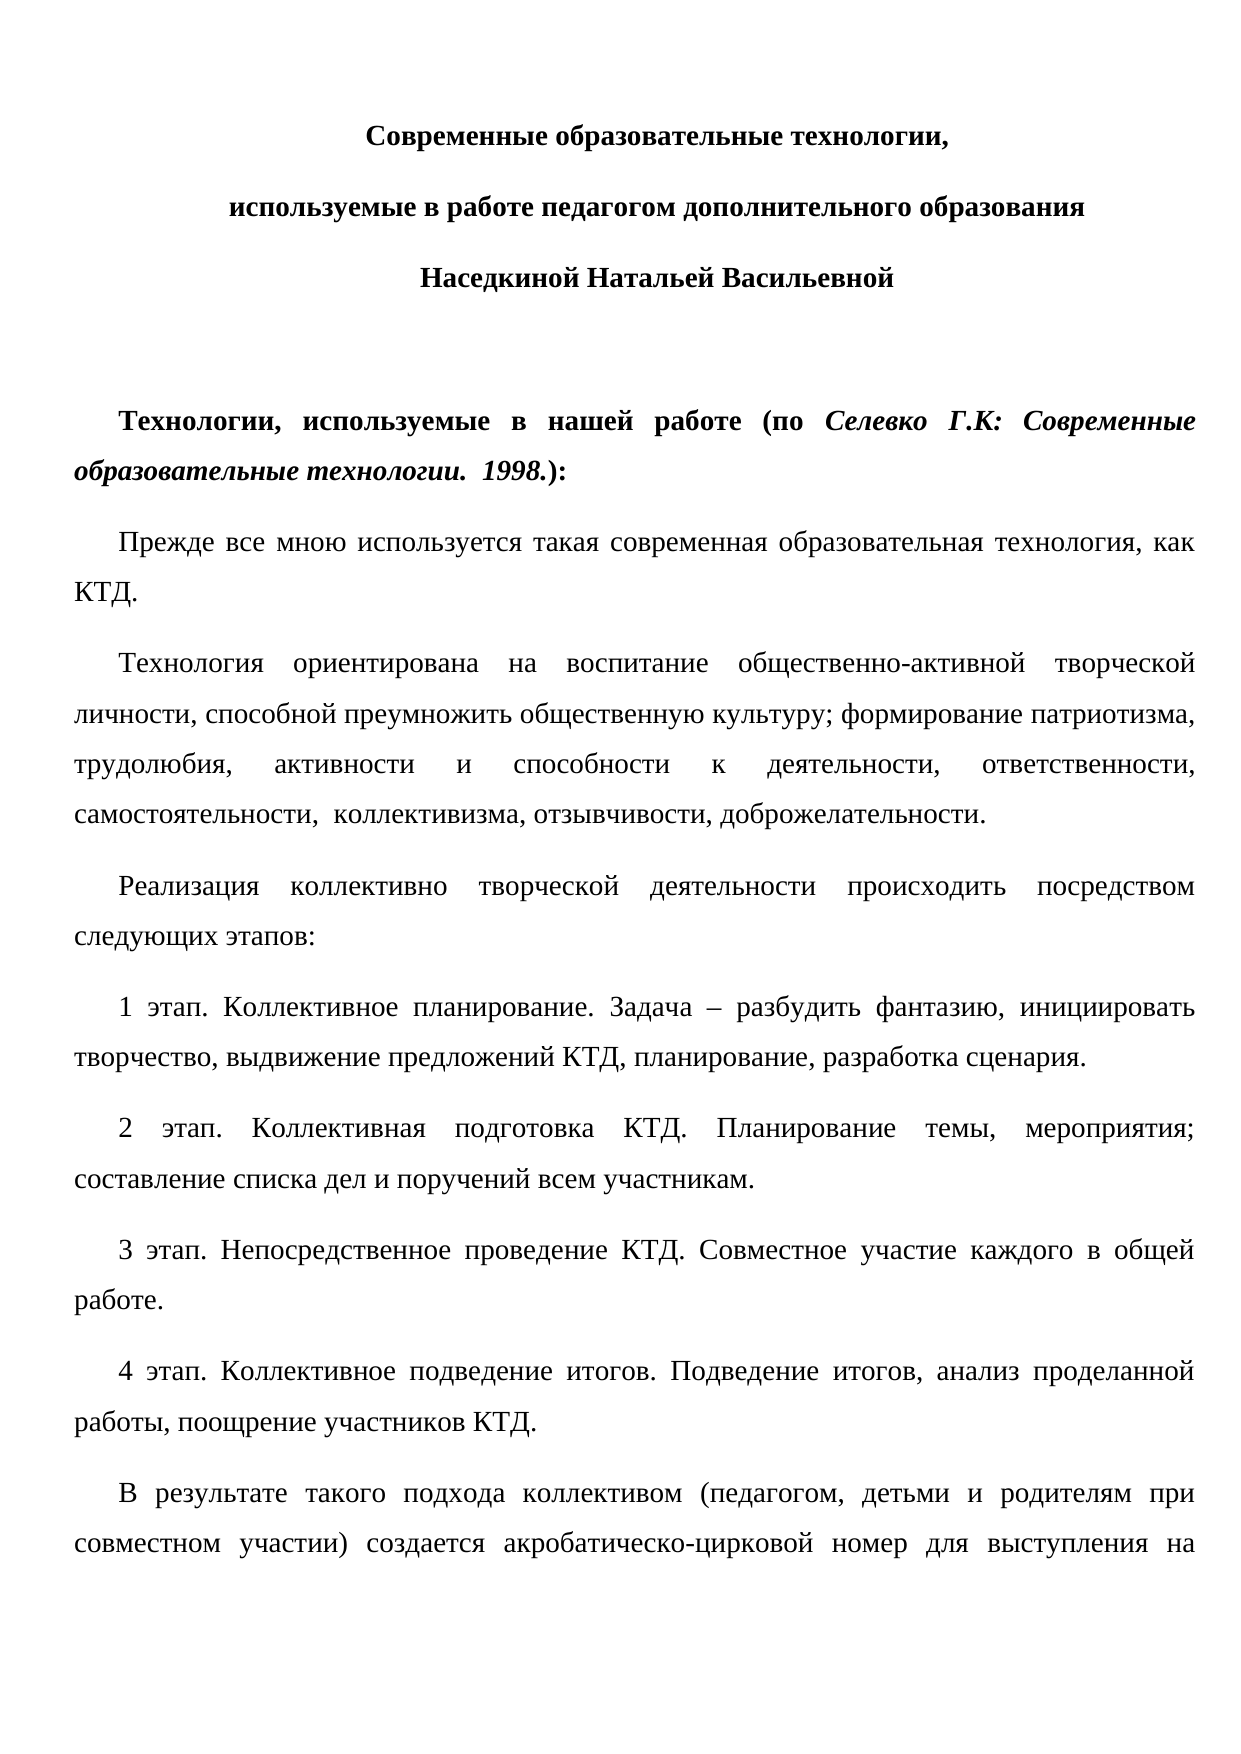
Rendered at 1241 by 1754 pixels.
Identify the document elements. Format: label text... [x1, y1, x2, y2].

text 2 этап. Коллективная подготовка КТД. Планирование темы, мероприятия; составление списка дел и поручений всем участникам. [74, 1111, 1196, 1194]
text используемые в работе педагогом дополнительного образования [74, 189, 1196, 223]
text Технология ориентирована на воспитание общественно-активной творческой личности, способной преумножить общественную культуру; формирование патриотизма, трудолюбия, активности и способности к деятельности, ответственности, самостоятельности, коллективизма, отзывчивости, доброжелательности. [74, 646, 1196, 830]
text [74, 1475, 1196, 1559]
text 4 этап. Коллективное подведение итогов. Подведение итогов, анализ проделанной работы, поощрение участников КТД. [74, 1353, 1196, 1437]
text 1 этап. Коллективное планирование. Задача – разбудить фантазию, инициировать творчество, выдвижение предложений КТД, планирование, разработка сценария. [74, 989, 1196, 1073]
text Реализация коллективно творческой деятельности происходить посредством следующих этапов: [74, 868, 1196, 952]
text Современные образовательные технологии, [74, 118, 1196, 152]
text 3 этап. Непосредственное проведение КТД. Совместное участие каждого в общей работе. [74, 1232, 1196, 1316]
text Прежде все мною используется такая современная образовательная технология, как КТД. [74, 524, 1196, 608]
text Технологии, используемые в нашей работе (по Селевко Г.К: Современные образовательные технологии. 1998.): [74, 403, 1196, 487]
text Наседкиной Натальей Васильевной [74, 260, 1196, 294]
